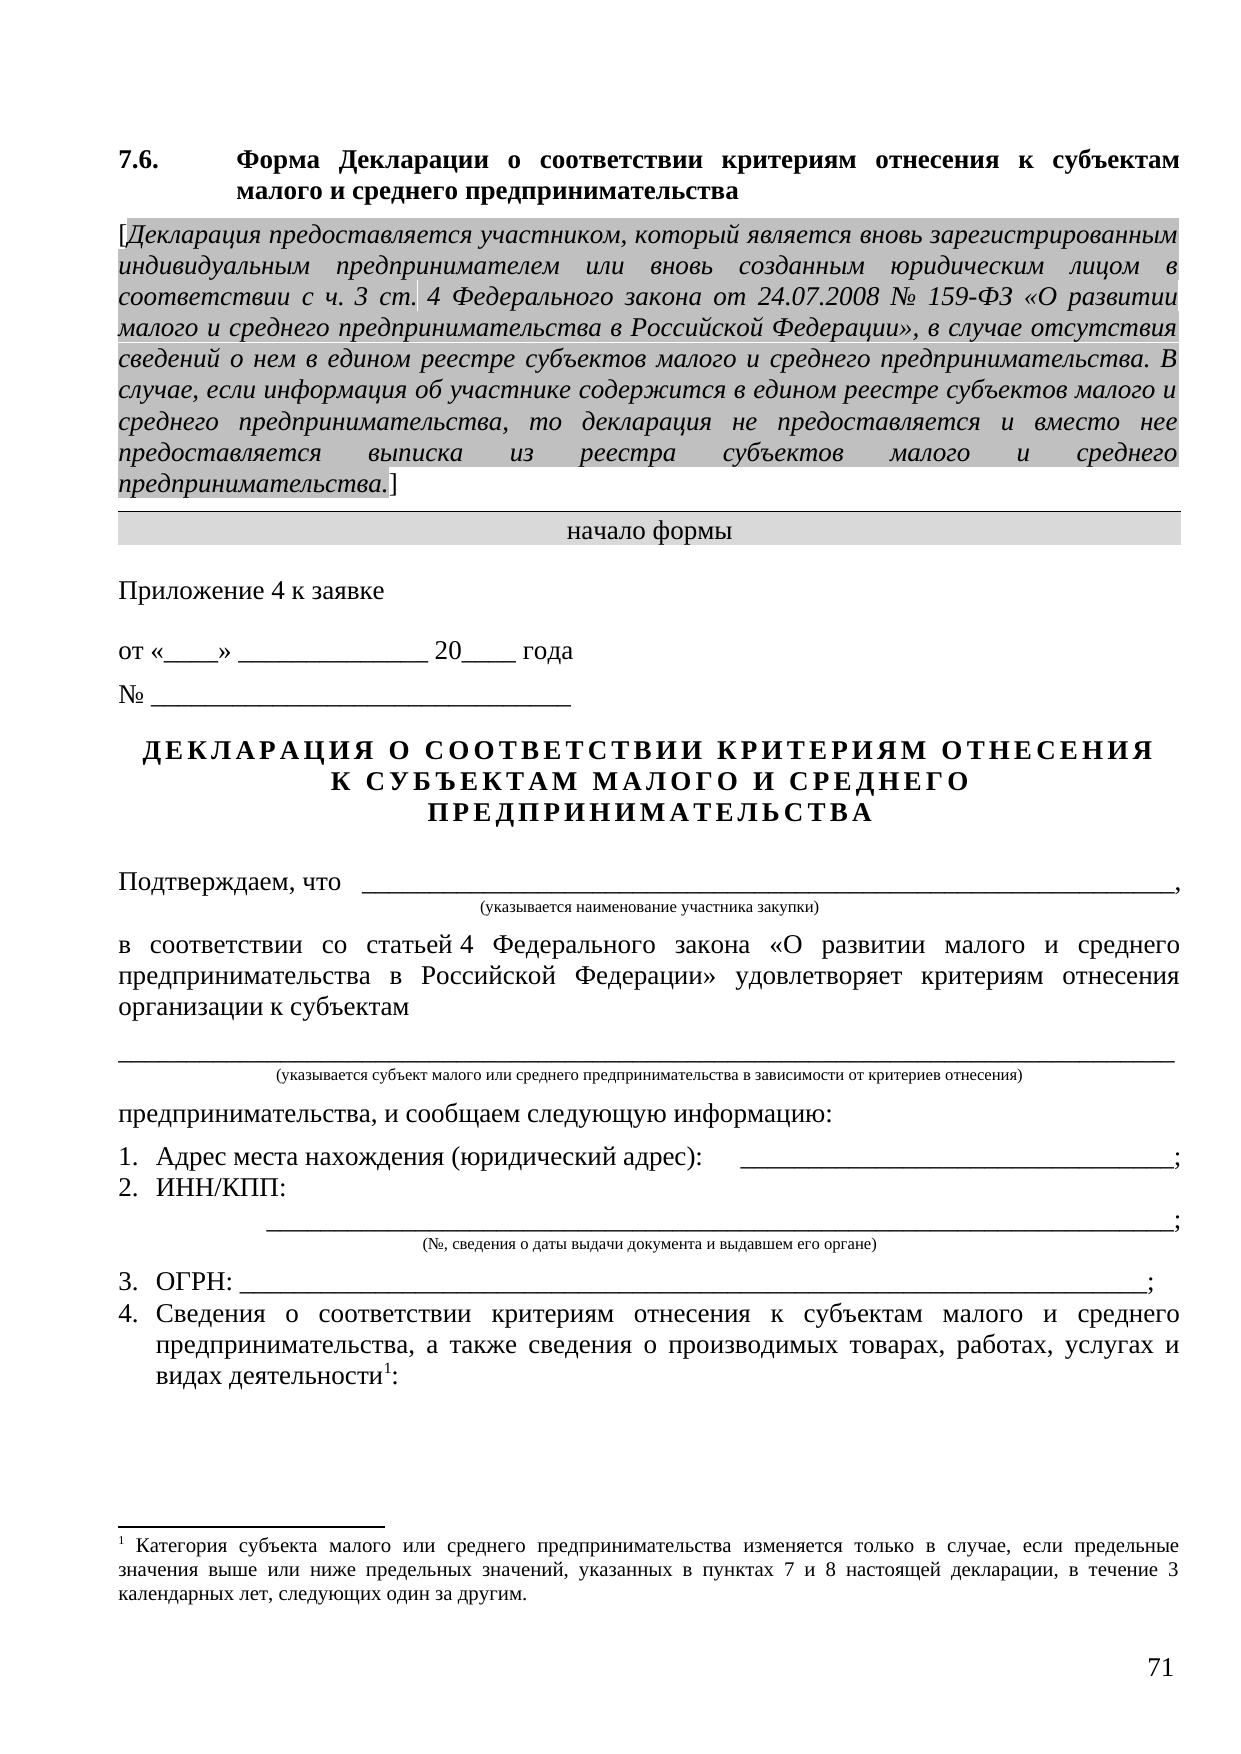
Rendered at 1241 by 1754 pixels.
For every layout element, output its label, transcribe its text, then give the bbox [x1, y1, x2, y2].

text Форма Декларации о соответствии критериям отнесения к субъектам малого и среднего предпринимательства [118, 143, 1181, 205]
text в соответствии со статьей 4 Федерального закона «О развитии малого и среднего предпринимательства в Российской Федерации» удовлетворяет критериям отнесения организации к субъектам [118, 928, 1181, 1021]
text предпринимательства, и сообщаем следующую информацию: [118, 1097, 1181, 1128]
text Декларация о соответствии критериям отнесения к субъектам малого и среднего предпринимательства [118, 734, 1181, 828]
text (№, сведения о даты выдачи документа и выдавшем его органе) [118, 1234, 1181, 1253]
text ______________________________________________________________________________ [118, 1034, 1181, 1065]
text начало формы [118, 512, 1181, 545]
text [Декларация предоставляется участником, который является вновь зарегистрированным индивидуальным предпринимателем или вновь созданным юридическим лицом в соответствии с ч. 3 ст. 4 Федерального закона от 24.07.2008 № 159-ФЗ «О развитии малого и среднего предпринимательства в Российской Федерации», в случае отсутствия сведений о нем в едином реестре субъектов малого и среднего предпринимательства. В случае, если информация об участнике содержится в едином реестре субъектов малого и среднего предпринимательства, то декларация не предоставляется и вместо нее предоставляется выписка из реестра субъектов малого и среднего предпринимательства.] [118, 218, 1181, 498]
text № _______________________________ [118, 678, 1181, 709]
text (указывается наименование участника закупки) [118, 896, 1181, 916]
text Приложение 4 к заявке [118, 574, 1181, 605]
list ОГРН: ___________________________________________________________________; [118, 1266, 1181, 1297]
list ИНН/КПП: ___________________________________________________________________; [118, 1172, 1181, 1234]
list Сведения о соответствии критериям отнесения к субъектам малого и среднего предпринимательства, а также сведения о производимых товарах, работах, услугах и видах деятельности: [118, 1297, 1181, 1390]
list Адрес места нахождения (юридический адрес): ________________________________; [118, 1140, 1181, 1172]
text от «____» ______________ 20____ года [118, 634, 1181, 666]
text (указывается субъект малого или среднего предпринимательства в зависимости от критериев отнесения) [118, 1065, 1181, 1084]
text Подтверждаем, что ____________________________________________________________, [118, 865, 1181, 896]
